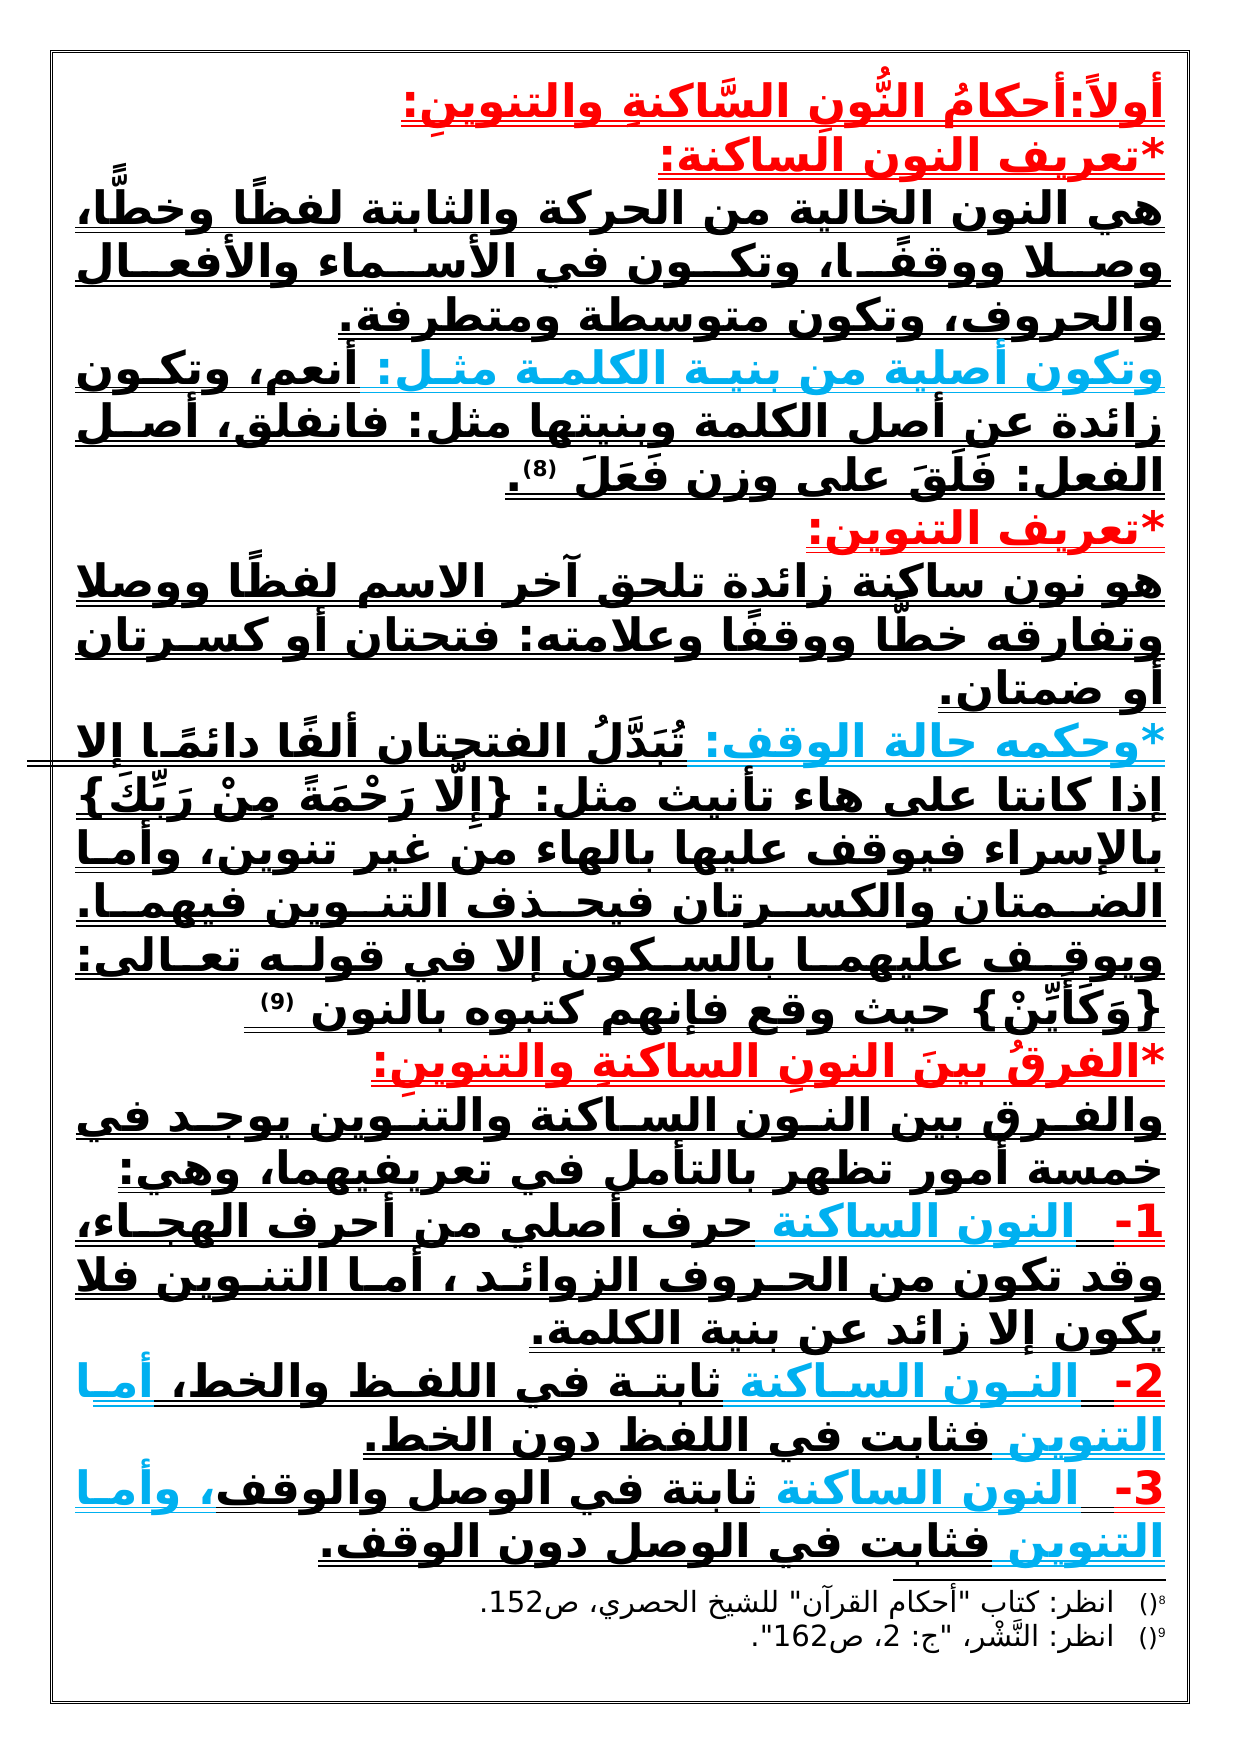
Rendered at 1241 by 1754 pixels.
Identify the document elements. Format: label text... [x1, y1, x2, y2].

text *وحكمه حالة الوقف: تُبَدَّلُ الفتحتان ألفًا دائمًا إلا إذا كانتا على هاء تأنيث مثل: {إِلَّا رَحْمَةً مِنْ رَبِّكَ} بالإسراء فيوقف عليها بالهاء من غير تنوين، وأما الضمتان والكسرتان فيحذف التنوين فيهما. ويوقف عليهما بالسكون إلا في قوله تعالى: {وَكَأَيِّنْ} حيث وقع فإنهم كتبوه بالنون () [75, 715, 1165, 760]
text *الفرقُ بينَ النونِ الساكنةِ والتنوينِ: [75, 1035, 1165, 1088]
text هو نون ساكنة زائدة تلحق آخر الاسم لفظًا ووصلا وتفارقه خطًّا ووقفًا وعلامته: فتحتان أو كسرتان أو ضمتان. [75, 606, 1165, 653]
text هو نون ساكنة زائدة تلحق آخر الاسم لفظًا ووصلا وتفارقه خطًّا ووقفًا وعلامته: فتحتان أو كسرتان أو ضمتان. [75, 660, 1165, 715]
text هي النون الخالية من الحركة والثابتة لفظًا وخطًّا، وصلا ووقفًا، وتكون في الأسماء والأفعال والحروف، وتكون متوسطة ومتطرفة. [75, 182, 1165, 227]
text هي النون الخالية من الحركة والثابتة لفظًا وخطًّا، وصلا ووقفًا، وتكون في الأسماء والأفعال والحروف، وتكون متوسطة ومتطرفة. [75, 233, 1165, 280]
text 1- النون الساكنة حرف أصلي من أحرف الهجاء، وقد تكون من الحروف الزوائد ، أما التنوين فلا يكون إلا زائد عن بنية الكلمة. [75, 1300, 1165, 1355]
text 3- النون الساكنة ثابتة في الوصل والوقف، وأما التنوين فثابت في الوصل دون الوقف. [75, 1513, 1165, 1568]
text أولاً:أحكامُ النُّونِ السَّاكنةِ والتنوينِ: [75, 75, 1165, 128]
text *وحكمه حالة الوقف: تُبَدَّلُ الفتحتان ألفًا دائمًا إلا إذا كانتا على هاء تأنيث مثل: {إِلَّا رَحْمَةً مِنْ رَبِّكَ} بالإسراء فيوقف عليها بالهاء من غير تنوين، وأما الضمتان والكسرتان فيحذف التنوين فيهما. ويوقف عليهما بالسكون إلا في قوله تعالى: {وَكَأَيِّنْ} حيث وقع فإنهم كتبوه بالنون () [75, 767, 1165, 813]
text هو نون ساكنة زائدة تلحق آخر الاسم لفظًا ووصلا وتفارقه خطًّا ووقفًا وعلامته: فتحتان أو كسرتان أو ضمتان. [75, 555, 1165, 600]
text والفرق بين النون الساكنة والتنوين يوجد في خمسة أمور تظهر بالتأمل في تعريفيهما، وهي: [75, 1088, 1165, 1133]
text وتكون أصلية من بنية الكلمة مثل: أنعم، وتكون زائدة عن أصل الكلمة وبنيتها مثل: فانفلق، أصل الفعل: فَلَقَ على وزن فَعَلَ (). [75, 447, 1165, 502]
text *وحكمه حالة الوقف: تُبَدَّلُ الفتحتان ألفًا دائمًا إلا إذا كانتا على هاء تأنيث مثل: {إِلَّا رَحْمَةً مِنْ رَبِّكَ} بالإسراء فيوقف عليها بالهاء من غير تنوين، وأما الضمتان والكسرتان فيحذف التنوين فيهما. ويوقف عليهما بالسكون إلا في قوله تعالى: {وَكَأَيِّنْ} حيث وقع فإنهم كتبوه بالنون () [75, 873, 1165, 920]
text *وحكمه حالة الوقف: تُبَدَّلُ الفتحتان ألفًا دائمًا إلا إذا كانتا على هاء تأنيث مثل: {إِلَّا رَحْمَةً مِنْ رَبِّكَ} بالإسراء فيوقف عليها بالهاء من غير تنوين، وأما الضمتان والكسرتان فيحذف التنوين فيهما. ويوقف عليهما بالسكون إلا في قوله تعالى: {وَكَأَيِّنْ} حيث وقع فإنهم كتبوه بالنون () [75, 819, 1165, 867]
text وتكون أصلية من بنية الكلمة مثل: أنعم، وتكون زائدة عن أصل الكلمة وبنيتها مثل: فانفلق، أصل الفعل: فَلَقَ على وزن فَعَلَ (). [75, 393, 1165, 440]
text 3- النون الساكنة ثابتة في الوصل والوقف، وأما التنوين فثابت في الوصل دون الوقف. [75, 1462, 1165, 1507]
text هي النون الخالية من الحركة والثابتة لفظًا وخطًّا، وصلا ووقفًا، وتكون في الأسماء والأفعال والحروف، وتكون متوسطة ومتطرفة. [75, 287, 1165, 342]
text *وحكمه حالة الوقف: تُبَدَّلُ الفتحتان ألفًا دائمًا إلا إذا كانتا على هاء تأنيث مثل: {إِلَّا رَحْمَةً مِنْ رَبِّكَ} بالإسراء فيوقف عليها بالهاء من غير تنوين، وأما الضمتان والكسرتان فيحذف التنوين فيهما. ويوقف عليهما بالسكون إلا في قوله تعالى: {وَكَأَيِّنْ} حيث وقع فإنهم كتبوه بالنون () [75, 980, 1165, 1035]
text 1- النون الساكنة حرف أصلي من أحرف الهجاء، وقد تكون من الحروف الزوائد ، أما التنوين فلا يكون إلا زائد عن بنية الكلمة. [75, 1247, 1165, 1293]
text *تعريف النون الساكنة: [75, 128, 1165, 182]
text *وحكمه حالة الوقف: تُبَدَّلُ الفتحتان ألفًا دائمًا إلا إذا كانتا على هاء تأنيث مثل: {إِلَّا رَحْمَةً مِنْ رَبِّكَ} بالإسراء فيوقف عليها بالهاء من غير تنوين، وأما الضمتان والكسرتان فيحذف التنوين فيهما. ويوقف عليهما بالسكون إلا في قوله تعالى: {وَكَأَيِّنْ} حيث وقع فإنهم كتبوه بالنون () [75, 926, 1165, 973]
text *تعريف التنوين: [75, 502, 1165, 555]
text وتكون أصلية من بنية الكلمة مثل: أنعم، وتكون زائدة عن أصل الكلمة وبنيتها مثل: فانفلق، أصل الفعل: فَلَقَ على وزن فَعَلَ (). [75, 342, 1165, 387]
text والفرق بين النون الساكنة والتنوين يوجد في خمسة أمور تظهر بالتأمل في تعريفيهما، وهي: [75, 1139, 1165, 1195]
text 1- النون الساكنة حرف أصلي من أحرف الهجاء، وقد تكون من الحروف الزوائد ، أما التنوين فلا يكون إلا زائد عن بنية الكلمة. [75, 1195, 1165, 1240]
text 2- النون الساكنة ثابتة في اللفظ والخط، أما التنوين فثابت في اللفظ دون الخط. [75, 1355, 1165, 1462]
